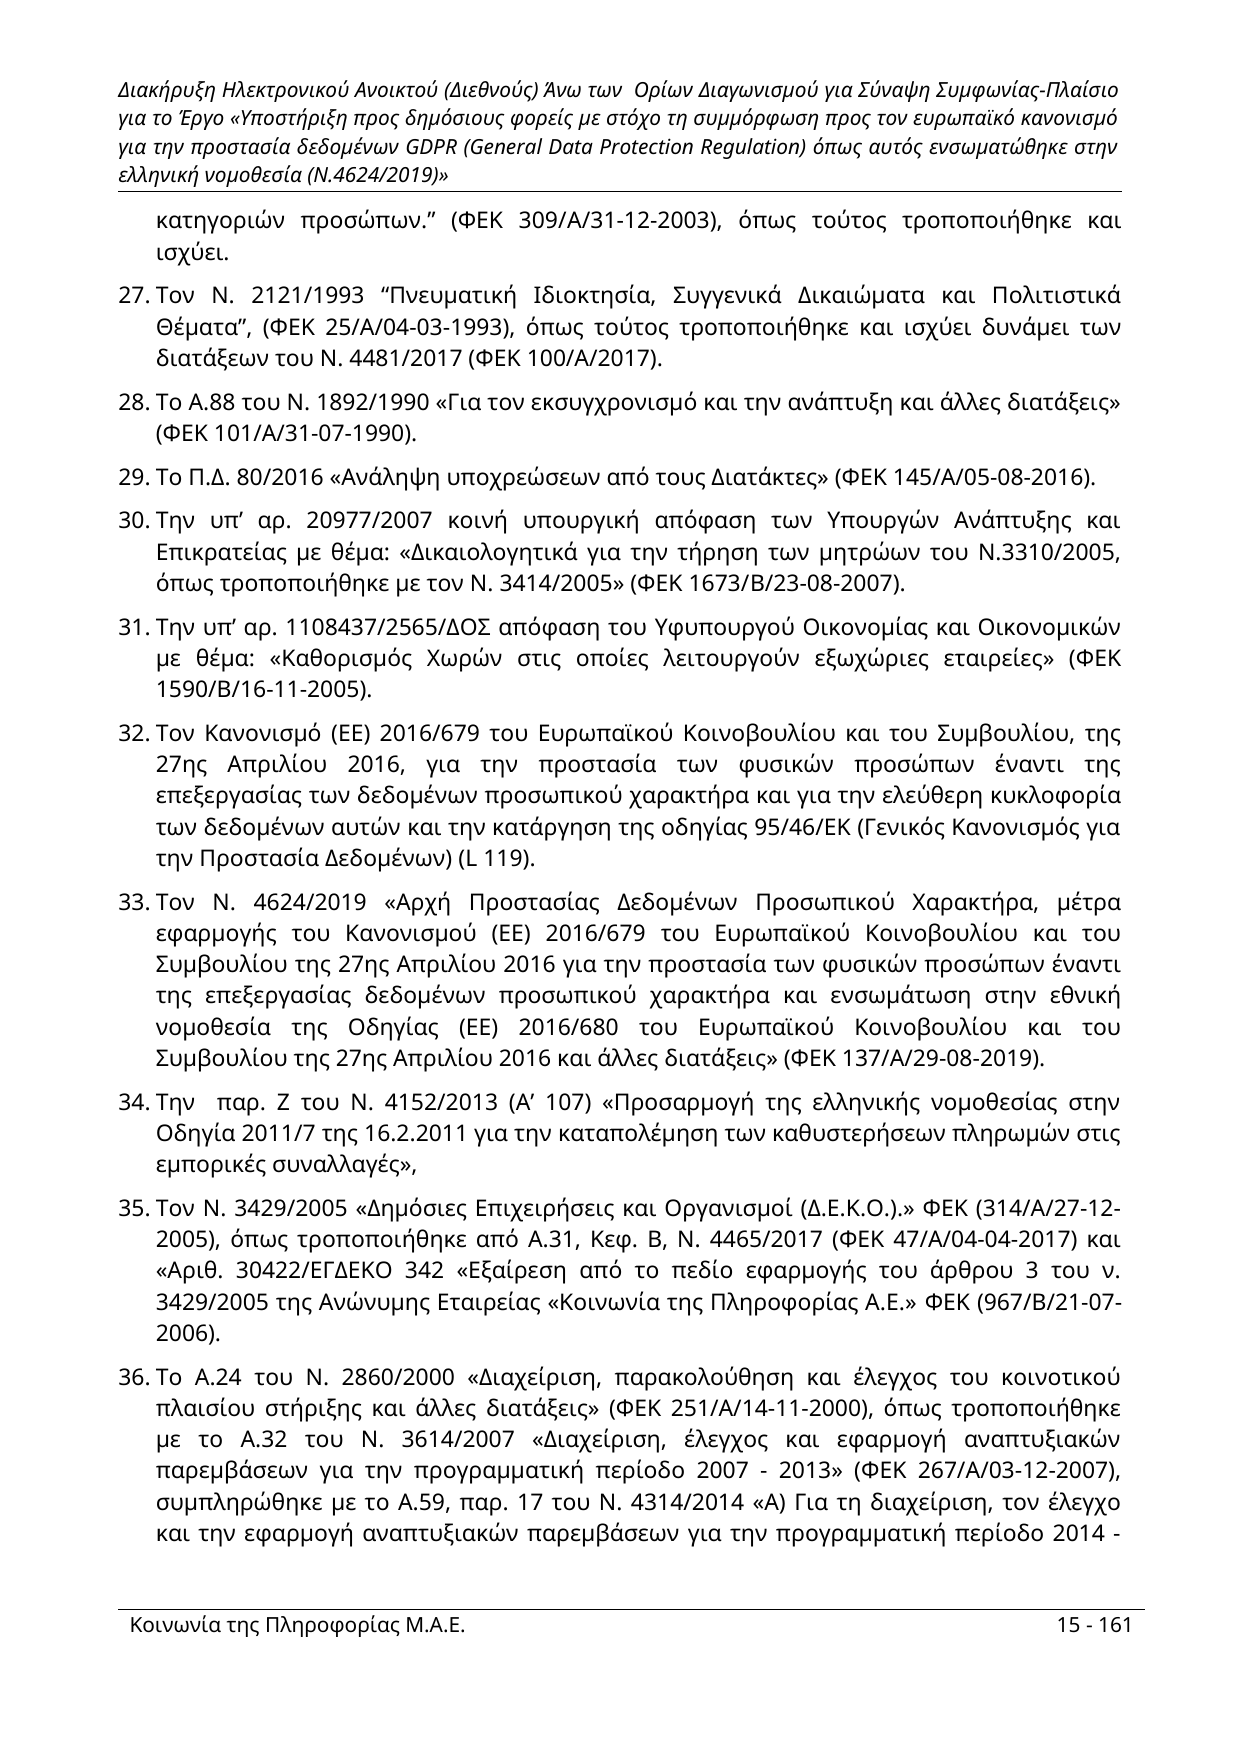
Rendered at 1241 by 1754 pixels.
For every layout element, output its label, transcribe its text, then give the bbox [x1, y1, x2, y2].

list Τον Ν. 2121/1993 “Πνευματική Ιδιοκτησία, Συγγενικά Δικαιώματα και Πολιτιστικά Θέματα”, (ΦΕΚ 25/Α/04-03-1993), όπως τούτος τροποποιήθηκε και ισχύει δυνάμει των διατάξεων του Ν. 4481/2017 (ΦΕΚ 100/Α/2017). [118, 279, 1122, 373]
list Την παρ. Ζ του Ν. 4152/2013 (Α’ 107) «Προσαρμογή της ελληνικής νομοθεσίας στην Οδηγία 2011/7 της 16.2.2011 για την καταπολέμηση των καθυστερήσεων πληρωμών στις εμπορικές συναλλαγές», [118, 1086, 1122, 1179]
list Τον Κανονισμό (ΕΕ) 2016/679 του Ευρωπαϊκού Κοινοβουλίου και του Συμβουλίου, της 27ης Απριλίου 2016, για την προστασία των φυσικών προσώπων έναντι της επεξεργασίας των δεδομένων προσωπικού χαρακτήρα και για την ελεύθερη κυκλοφορία των δεδομένων αυτών και την κατάργηση της οδηγίας 95/46/ΕΚ (Γενικός Κανονισμός για την Προστασία Δεδομένων) (L 119). [118, 717, 1122, 873]
list Την υπ’ αρ. 20977/2007 κοινή υπουργική απόφαση των Υπουργών Ανάπτυξης και Επικρατείας με θέμα: «Δικαιολογητικά για την τήρηση των μητρώων του Ν.3310/2005, όπως τροποποιήθηκε με τον Ν. 3414/2005» (ΦΕΚ 1673/B/23-08-2007). [118, 504, 1122, 598]
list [118, 204, 1122, 267]
list Τον Ν. 4624/2019 «Αρχή Προστασίας Δεδομένων Προσωπικού Χαρακτήρα, μέτρα εφαρμογής του Κανονισμού (ΕΕ) 2016/679 του Ευρωπαϊκού Κοινοβουλίου και του Συμβουλίου της 27ης Απριλίου 2016 για την προστασία των φυσικών προσώπων έναντι της επεξεργασίας δεδομένων προσωπικού χαρακτήρα και ενσωμάτωση στην εθνική νομοθεσία της Οδηγίας (ΕΕ) 2016/680 του Ευρωπαϊκού Κοινοβουλίου και του Συμβουλίου της 27ης Απριλίου 2016 και άλλες διατάξεις» (ΦΕΚ 137/Α/29-08-2019). [118, 886, 1122, 1073]
list Το Π.Δ. 80/2016 «Ανάληψη υποχρεώσεων από τους Διατάκτες» (ΦΕΚ 145/Α/05-08-2016). [118, 461, 1122, 492]
list Τον N. 3429/2005 «Δημόσιες Επιχειρήσεις και Οργανισμοί (Δ.Ε.Κ.Ο.).» ΦΕΚ (314/Α/27-12-2005), όπως τροποποιήθηκε από Α.31, Κεφ. Β, Ν. 4465/2017 (ΦΕΚ 47/Α/04-04-2017) και «Αριθ. 30422/ΕΓΔΕΚΟ 342 «Εξαίρεση από το πεδίο εφαρμογής του άρθρου 3 του ν. 3429/2005 της Ανώνυμης Εταιρείας «Κοινωνία της Πληροφορίας Α.Ε.» ΦΕΚ (967/Β/21-07-2006). [118, 1192, 1122, 1348]
list Την υπ’ αρ. 1108437/2565/ΔΟΣ απόφαση του Υφυπουργού Οικονομίας και Οικονομικών με θέμα: «Καθορισμός Χωρών στις οποίες λειτουργούν εξωχώριες εταιρείες» (ΦΕΚ 1590/Β/16-11-2005). [118, 611, 1122, 704]
list Το Α.88 του Ν. 1892/1990 «Για τον εκσυγχρονισμό και την ανάπτυξη και άλλες διατάξεις» (ΦΕΚ 101/Α/31-07-1990). [118, 386, 1122, 448]
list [118, 1361, 1122, 1548]
